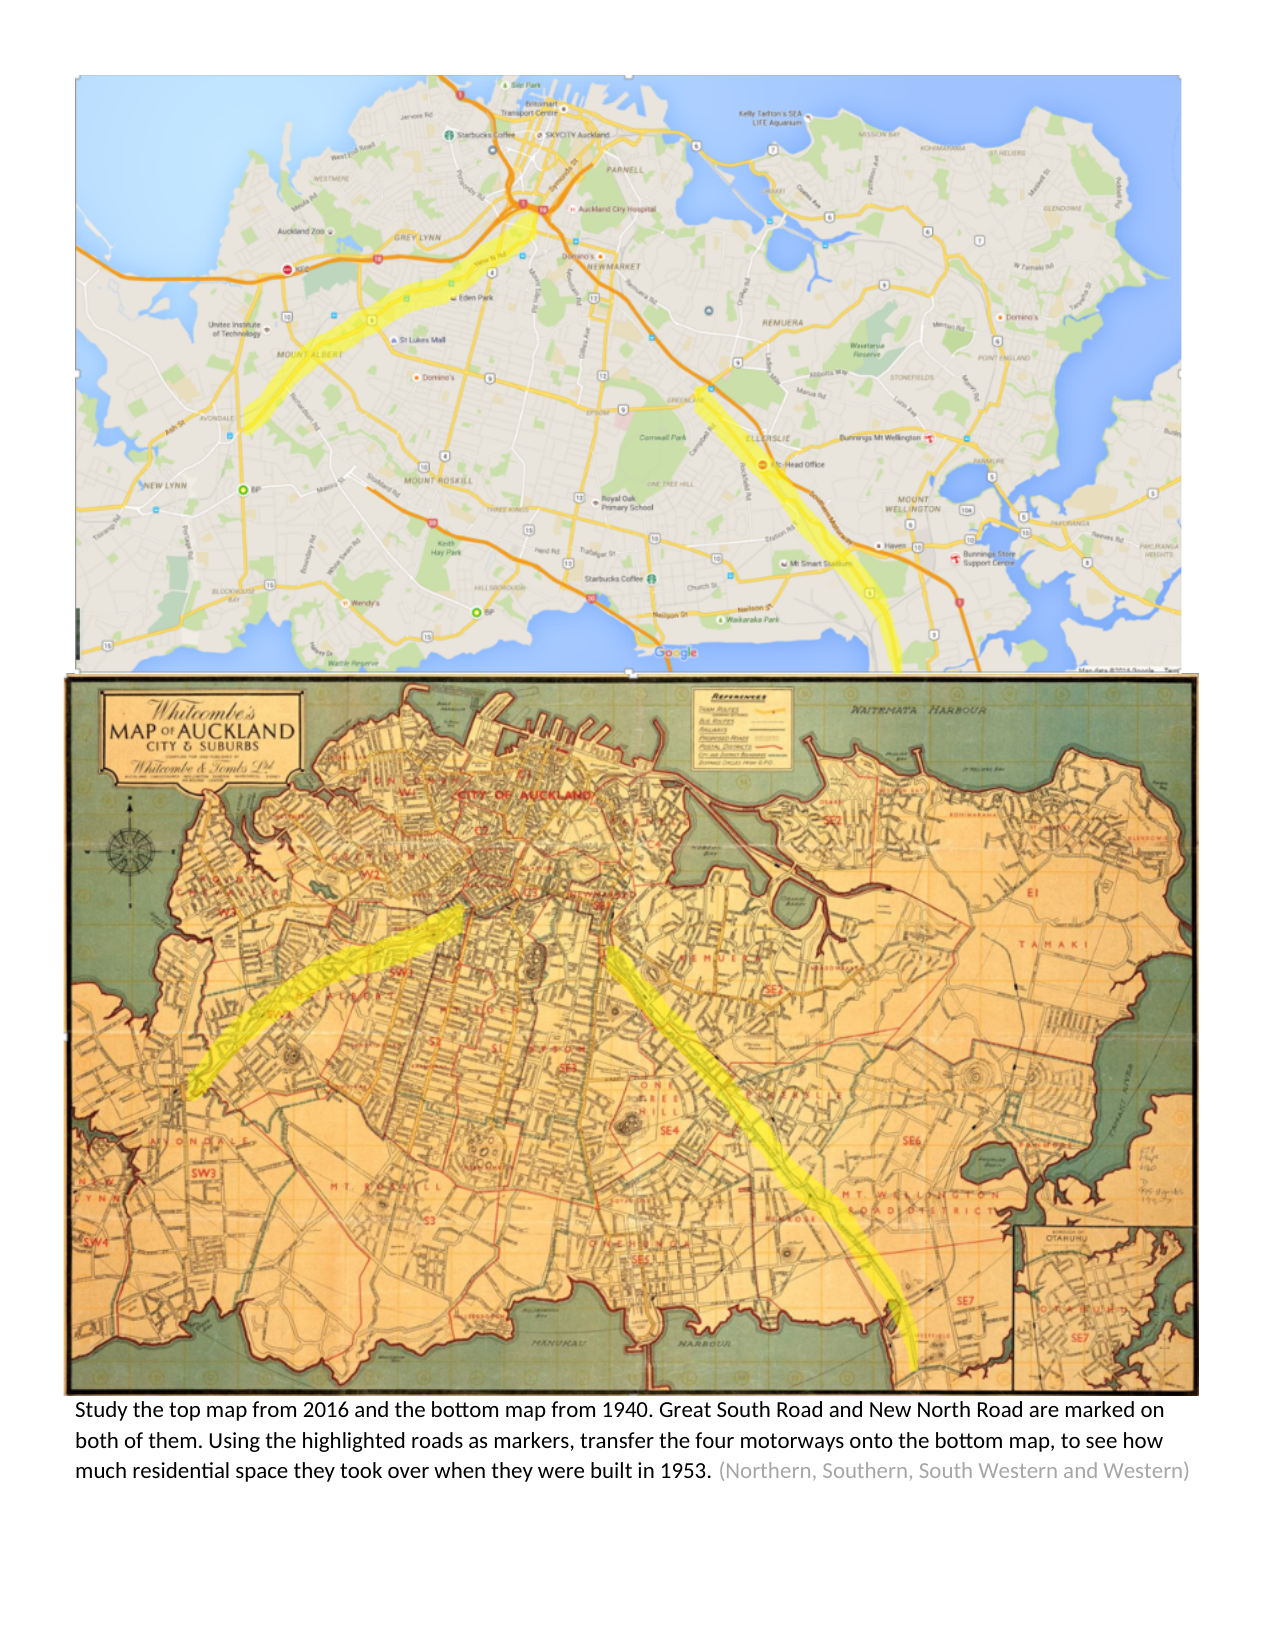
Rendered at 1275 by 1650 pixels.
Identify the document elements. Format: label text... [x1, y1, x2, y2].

picture [63, 75, 1199, 1396]
